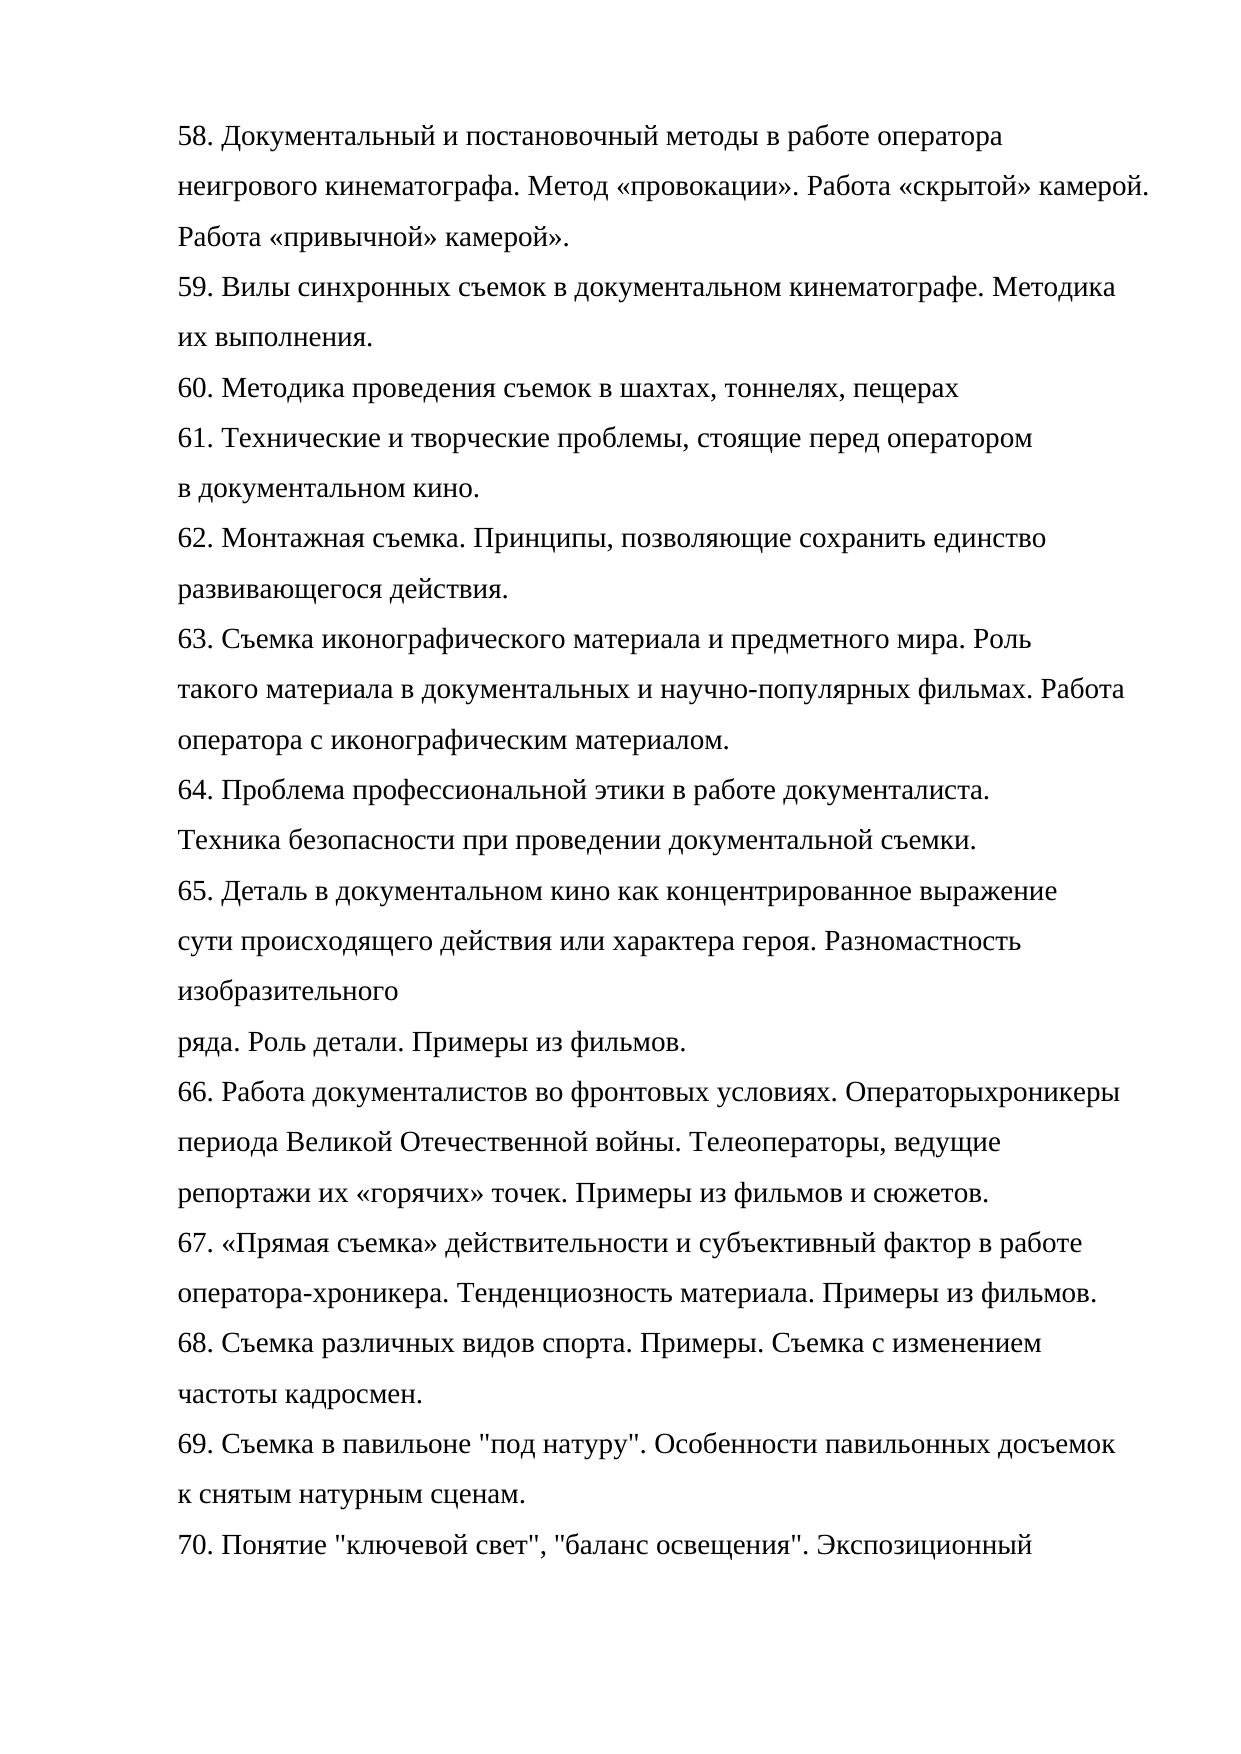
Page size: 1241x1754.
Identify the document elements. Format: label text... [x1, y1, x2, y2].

text 69. Съемка в павильоне "под натуру". Особенности павильонных досъемок [177, 1426, 1152, 1460]
text Работа «привычной» камерой». [177, 219, 1152, 252]
text неигрового кинематографа. Метод «провокации». Работа «скрытой» камерой. [177, 168, 1152, 202]
text их выполнения. [177, 319, 1152, 353]
text 70. Понятие "ключевой свет", ''баланс освещения". Экспозиционный [177, 1527, 1152, 1560]
text 66. Работа документалистов во фронтовых условиях. Операторыхроникеры [177, 1074, 1152, 1108]
text 64. Проблема профессиональной этики в работе документалиста. [177, 772, 1152, 806]
text 59. Вилы синхронных съемок в документальном кинематографе. Методика [177, 269, 1152, 303]
text 61. Технические и творческие проблемы, стоящие перед оператором [177, 420, 1152, 453]
text 63. Съемка иконографического материала и предметного мира. Роль [177, 621, 1152, 655]
text Техника безопасности при проведении документальной съемки. [177, 822, 1152, 856]
text к снятым натурным сценам. [177, 1477, 1152, 1510]
text 60. Методика проведения съемок в шахтах, тоннелях, пещерах [177, 370, 1152, 403]
text развивающегося действия. [177, 571, 1152, 604]
text ряда. Роль детали. Примеры из фильмов. [177, 1024, 1152, 1057]
text периода Великой Отечественной войны. Телеоператоры, ведущие [177, 1124, 1152, 1158]
text оператора с иконографическим материалом. [177, 722, 1152, 755]
text сути происходящего действия или характера героя. Разномастность изобразительного [177, 923, 1152, 1007]
text 68. Съемка различных видов спорта. Примеры. Съемка с изменением [177, 1326, 1152, 1359]
text оператора-хроникера. Тенденциозность материала. Примеры из фильмов. [177, 1275, 1152, 1309]
text репортажи их «горячих» точек. Примеры из фильмов и сюжетов. [177, 1175, 1152, 1208]
text 67. «Прямая съемка» действительности и субъективный фактор в работе [177, 1225, 1152, 1258]
text такого материала в документальных и научно-популярных фильмах. Работа [177, 672, 1152, 705]
text частоты кадросмен. [177, 1376, 1152, 1409]
text в документальном кино. [177, 470, 1152, 504]
text 65. Деталь в документальном кино как концентрированное выражение [177, 873, 1152, 906]
text 58. Документальный и постановочный методы в работе оператора [177, 118, 1152, 152]
text 62. Монтажная съемка. Принципы, позволяющие сохранить единство [177, 521, 1152, 554]
